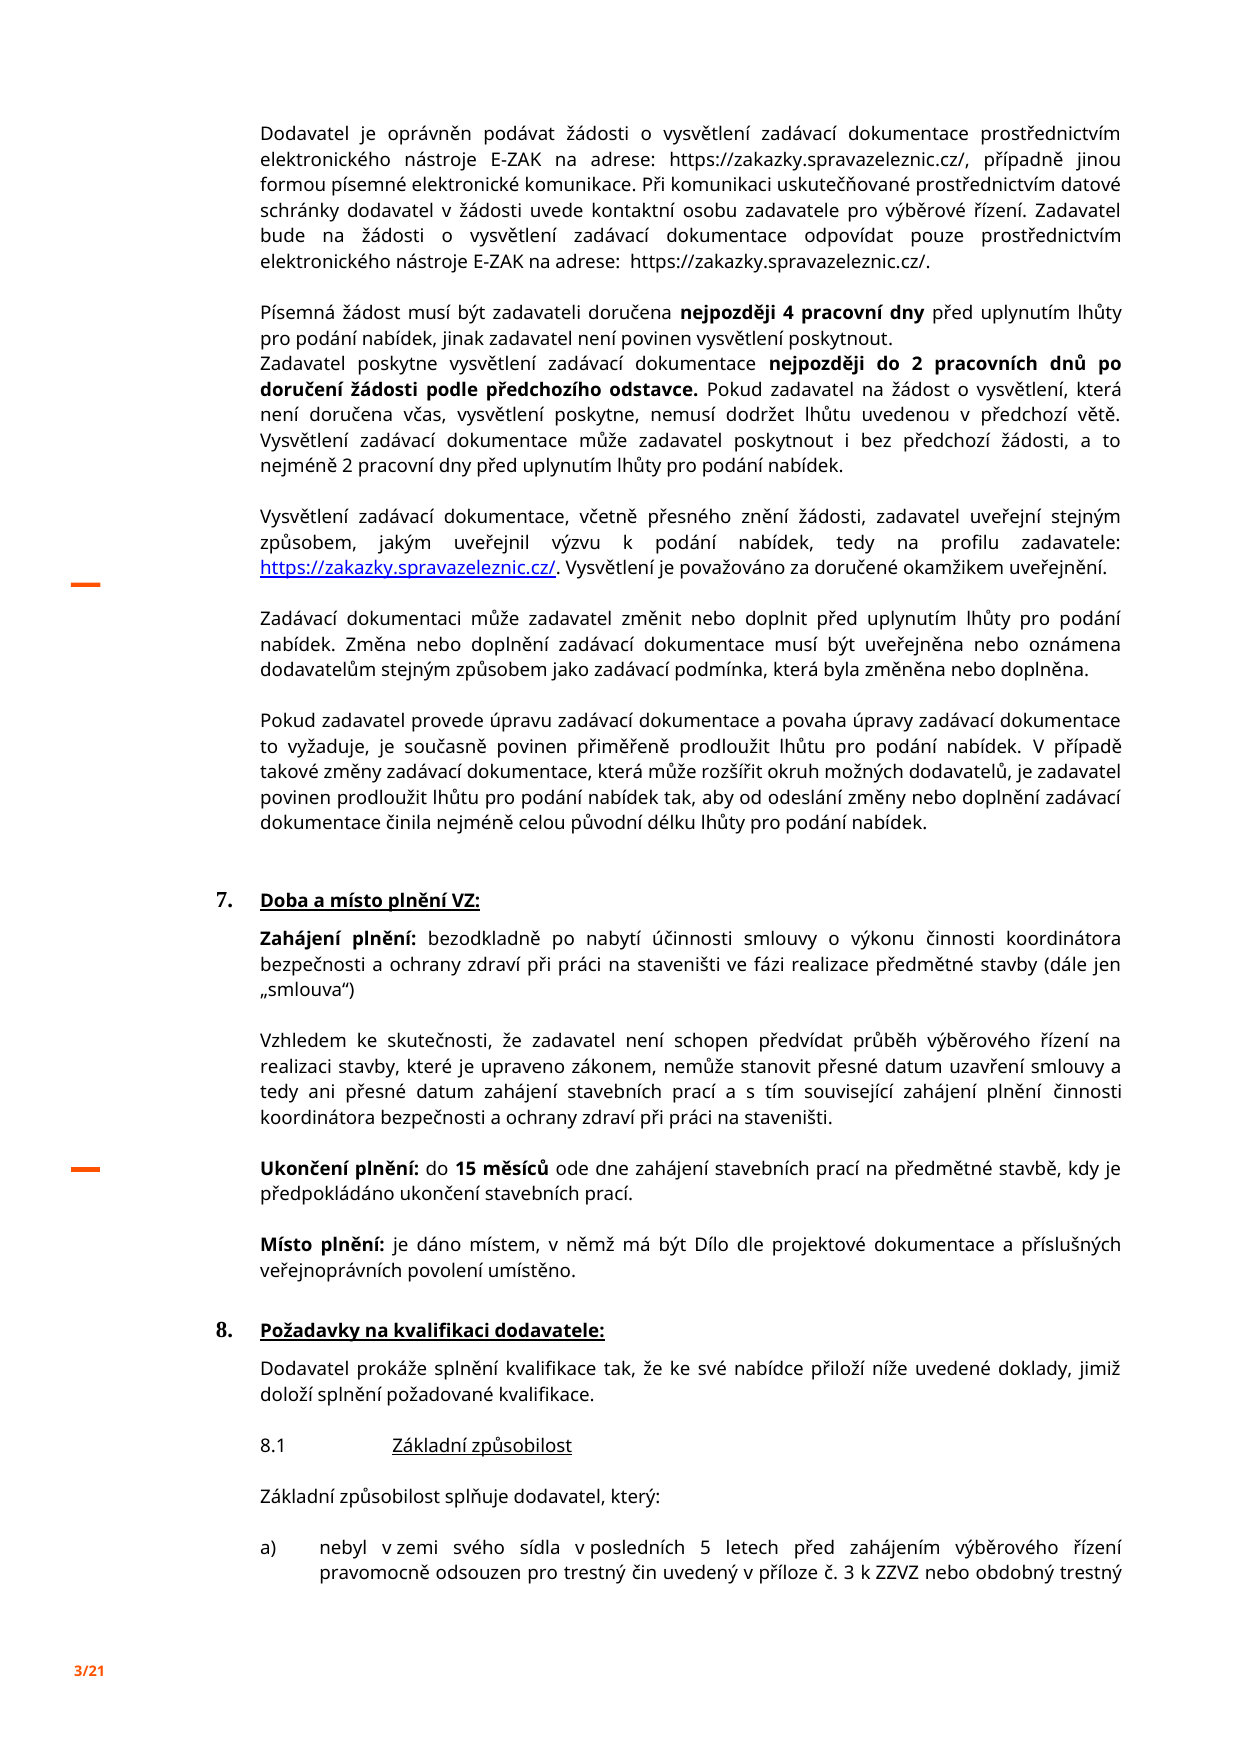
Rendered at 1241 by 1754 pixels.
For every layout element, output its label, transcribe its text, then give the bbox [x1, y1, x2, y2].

text Zadávací dokumentaci může zadavatel změnit nebo doplnit před uplynutím lhůty pro podání nabídek. Změna nebo doplnění zadávací dokumentace musí být uveřejněna nebo oznámena dodavatelům stejným způsobem jako zadávací podmínka, která byla změněna nebo doplněna. [260, 606, 1122, 682]
list Doba a místo plnění VZ: [216, 886, 1122, 913]
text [260, 1534, 1122, 1585]
list Základní způsobilost [260, 1432, 1122, 1457]
text Zahájení plnění: bezodkladně po nabytí účinnosti smlouvy o výkonu činnosti koordinátora bezpečnosti a ochrany zdraví při práci na staveništi ve fázi realizace předmětné stavby (dále jen „smlouva“) [260, 926, 1122, 1002]
text Dodavatel prokáže splnění kvalifikace tak, že ke své nabídce přiloží níže uvedené doklady, jimiž doloží splnění požadované kvalifikace. [260, 1355, 1122, 1406]
text Pokud zadavatel provede úpravu zadávací dokumentace a povaha úpravy zadávací dokumentace to vyžaduje, je současně povinen přiměřeně prodloužit lhůtu pro podání nabídek. V případě takové změny zadávací dokumentace, která může rozšířit okruh možných dodavatelů, je zadavatel povinen prodloužit lhůtu pro podání nabídek tak, aby od odeslání změny nebo doplnění zadávací dokumentace činila nejméně celou původní délku lhůty pro podání nabídek. [260, 708, 1122, 835]
text Ukončení plnění: do 15 měsíců ode dne zahájení stavebních prací na předmětné stavbě, kdy je předpokládáno ukončení stavebních prací. [260, 1155, 1122, 1206]
text Vysvětlení zadávací dokumentace, včetně přesného znění žádosti, zadavatel uveřejní stejným způsobem, jakým uveřejnil výzvu k podání nabídek, tedy na profilu zadavatele: https://zakazky.spravazeleznic.cz/. Vysvětlení je považováno za doručené okamžikem uveřejnění. [260, 503, 1122, 580]
text Zadavatel poskytne vysvětlení zadávací dokumentace nejpozději do 2 pracovních dnů po doručení žádosti podle předchozího odstavce. Pokud zadavatel na žádost o vysvětlení, která není doručena včas, vysvětlení poskytne, nemusí dodržet lhůtu uvedenou v předchozí větě. Vysvětlení zadávací dokumentace může zadavatel poskytnout i bez předchozí žádosti, a to nejméně 2 pracovní dny před uplynutím lhůty pro podání nabídek. [260, 350, 1122, 478]
list Požadavky na kvalifikaci dodavatele: [216, 1316, 1122, 1343]
text Vzhledem ke skutečnosti, že zadavatel není schopen předvídat průběh výběrového řízení na realizaci stavby, které je upraveno zákonem, nemůže stanovit přesné datum uzavření smlouvy a tedy ani přesné datum zahájení stavebních prací a s tím související zahájení plnění činnosti koordinátora bezpečnosti a ochrany zdraví při práci na staveništi. [260, 1028, 1122, 1130]
text Písemná žádost musí být zadavateli doručena nejpozději 4 pracovní dny před uplynutím lhůty pro podání nabídek, jinak zadavatel není povinen vysvětlení poskytnout. [260, 299, 1122, 350]
text Místo plnění: je dáno místem, v němž má být Dílo dle projektové dokumentace a příslušných veřejnoprávních povolení umístěno. [260, 1232, 1122, 1283]
text Základní způsobilost splňuje dodavatel, který: [216, 1483, 1122, 1508]
text Dodavatel je oprávněn podávat žádosti o vysvětlení zadávací dokumentace prostřednictvím elektronického nástroje E-ZAK na adrese: https://zakazky.spravazeleznic.cz/, případně jinou formou písemné elektronické komunikace. Při komunikaci uskutečňované prostřednictvím datové schránky dodavatel v žádosti uvede kontaktní osobu zadavatele pro výběrové řízení. Zadavatel bude na žádosti o vysvětlení zadávací dokumentace odpovídat pouze prostřednictvím elektronického nástroje E-ZAK na adrese: https://zakazky.spravazeleznic.cz/. [260, 121, 1122, 274]
